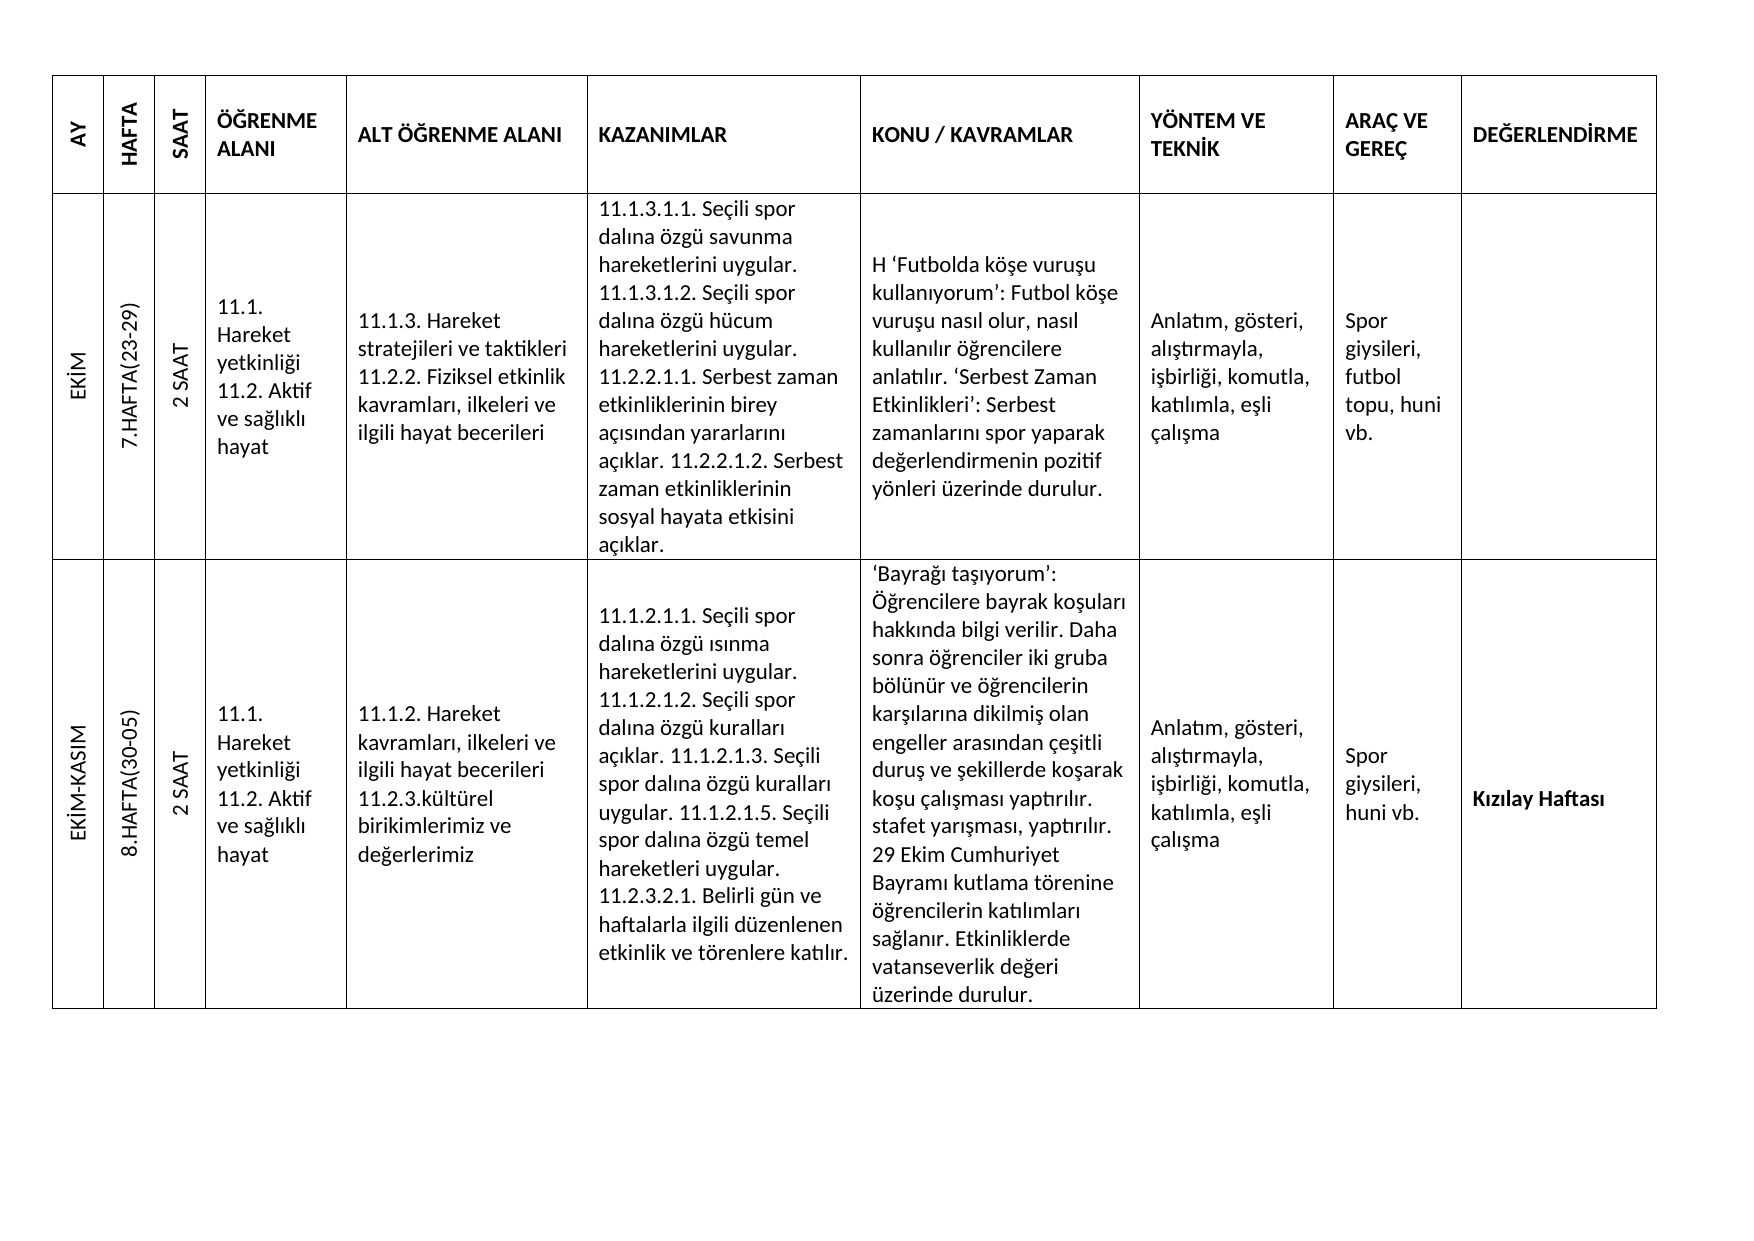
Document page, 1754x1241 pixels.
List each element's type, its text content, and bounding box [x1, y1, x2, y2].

table_header KAZANIMLAR [588, 76, 860, 193]
table_cell ‘Bayrağı taşıyorum’: Öğrencilere bayrak koşuları hakkında bilgi verilir. Daha sonra öğrenciler iki gruba bölünür ve öğrencilerin karşılarına dikilmiş olan engeller arasından çeşitli duruş ve şekillerde koşarak koşu çalışması yaptırılır. stafet yarışması, yaptırılır. 29 Ekim Cumhuriyet Bayramı kutlama törenine öğrencilerin katılımları sağlanır. Etkinliklerde vatanseverlik değeri üzerinde durulur. [861, 560, 1139, 1008]
table_cell 11.1.3.1.1. Seçili spor dalına özgü savunma hareketlerini uygular. 11.1.3.1.2. Seçili spor dalına özgü hücum hareketlerini uygular. 11.2.2.1.1. Serbest zaman etkinliklerinin birey açısından yararlarını açıklar. 11.2.2.1.2. Serbest zaman etkinliklerinin sosyal hayata etkisini açıklar. [588, 194, 860, 558]
table_header YÖNTEM VE TEKNİK [1140, 76, 1333, 193]
table_header AY [53, 76, 103, 193]
table_header HAFTA [104, 76, 154, 193]
table_cell [1462, 194, 1656, 558]
table_cell 11.1.2. Hareket kavramları, ilkeleri ve ilgili hayat becerileri 11.2.3.kültürel birikimlerimiz ve değerlerimiz [347, 560, 587, 1008]
table_cell 7.HAFTA(23-29) [104, 194, 154, 558]
table_cell 2 SAAT [155, 560, 205, 1008]
table_cell 2 SAAT [155, 194, 205, 558]
table_cell EKİM [53, 194, 103, 558]
table_cell EKİM-KASIM [53, 560, 103, 1008]
table_cell Spor giysileri, futbol topu, huni vb. [1334, 194, 1461, 558]
table_cell 11.1.3. Hareket stratejileri ve taktikleri 11.2.2. Fiziksel etkinlik kavramları, ilkeleri ve ilgili hayat becerileri [347, 194, 587, 558]
table_header ALT ÖĞRENME ALANI [347, 76, 587, 193]
table_cell Spor giysileri, huni vb. [1334, 560, 1461, 1008]
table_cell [1140, 560, 1333, 1008]
table_header ARAÇ VE GEREÇ [1334, 76, 1461, 193]
table_cell H ‘Futbolda köşe vuruşu kullanıyorum’: Futbol köşe vuruşu nasıl olur, nasıl kullanılır öğrencilere anlatılır. ‘Serbest Zaman Etkinlikleri’: Serbest zamanlarını spor yaparak değerlendirmenin pozitif yönleri üzerinde durulur. [861, 194, 1139, 558]
table_header ÖĞRENME ALANI [206, 76, 346, 193]
table_cell 8.HAFTA(30-05) [104, 560, 154, 1008]
table_cell 11.1. Hareket yetkinliği 11.2. Aktif ve sağlıklı hayat [206, 560, 346, 1008]
table_cell 11.1.2.1.1. Seçili spor dalına özgü ısınma hareketlerini uygular. 11.1.2.1.2. Seçili spor dalına özgü kuralları açıklar. 11.1.2.1.3. Seçili spor dalına özgü kuralları uygular. 11.1.2.1.5. Seçili spor dalına özgü temel hareketleri uygular. 11.2.3.2.1. Belirli gün ve haftalarla ilgili düzenlenen etkinlik ve törenlere katılır. [588, 560, 860, 1008]
table_header KONU / KAVRAMLAR [861, 76, 1139, 193]
table_header DEĞERLENDİRME [1462, 76, 1656, 193]
table_cell 11.1. Hareket yetkinliği 11.2. Aktif ve sağlıklı hayat [206, 194, 346, 558]
table_header SAAT [155, 76, 205, 193]
table_cell Anlatım, gösteri, alıştırmayla, işbirliği, komutla, katılımla, eşli çalışma [1140, 194, 1333, 558]
table_cell Kızılay Haftası [1462, 560, 1656, 1008]
